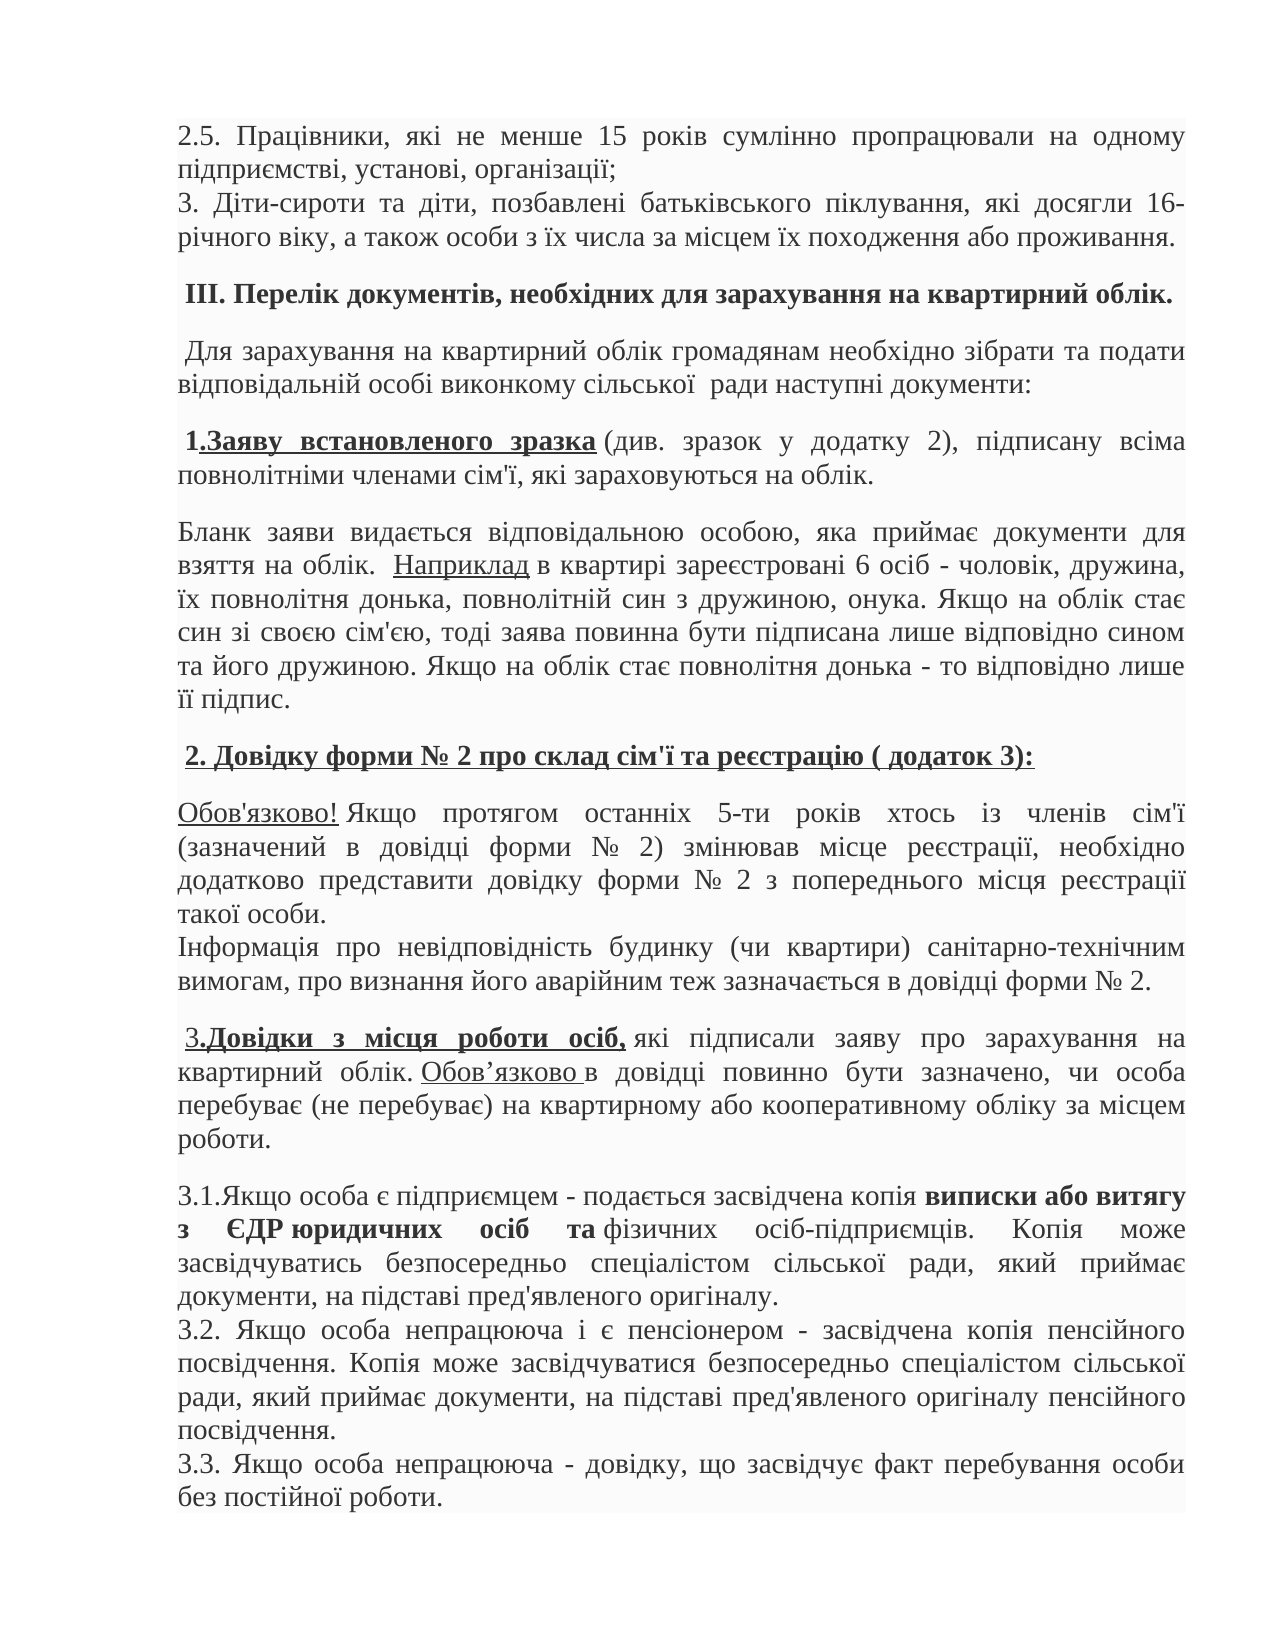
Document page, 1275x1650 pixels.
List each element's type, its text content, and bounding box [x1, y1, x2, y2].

text 2.5. Працівники, які не менше 15 років сумлінно пропрацювали на одному підприємстві, установі, організації; [177, 118, 1186, 185]
text 3.2. Якщо особа непрацююча і є пенсіонером - засвідчена копія пенсійного посвідчення. Копія може засвідчуватися безпосередньо спеціалістом сільської ради, який приймає документи, на підставі пред'явленого оригіналу пенсійного посвідчення. [177, 1312, 1186, 1446]
text 2. Довідку форми № 2 про склад сім'ї та реєстрацію ( додаток 3): [177, 738, 1186, 772]
text ІІІ. Перелік документів, необхідних для зарахування на квартирний облік. [177, 276, 1186, 309]
text 3.Довідки з місця роботи осіб, які підписали заяву про зарахування на квартирний облік. Обов’язково в довідці повинно бути зазначено, чи особа перебуває (не перебуває) на квартирному або кооперативному обліку за місцем роботи. [177, 1020, 1186, 1154]
text 3. Діти-сироти та діти, позбавлені батьківського піклування, які досягли 16-річного віку, а також особи з їх числа за місцем їх походження або проживання. [177, 185, 1186, 252]
text Обов'язково! Якщо протягом останніх 5-ти років хтось із членів сім'ї (зазначений в довідці форми № 2) змінював місце реєстрації, необхідно додатково представити довідку форми № 2 з попереднього місця реєстрації такої особи. [177, 795, 1186, 929]
text Інформація про невідповідність будинку (чи квартири) санітарно-технічним вимогам, про визнання його аварійним теж зазначається в довідці форми № 2. [177, 929, 1186, 997]
text Для зарахування на квартирний облік громадянам необхідно зібрати та подати відповідальній особі виконкому сільської ради наступні документи: [177, 333, 1186, 400]
text 1.Заяву встановленого зразка (див. зразок у додатку 2), підписану всіма повнолітніми членами сім'ї, які зараховуються на облік. [177, 423, 1186, 490]
text 3.1.Якщо особа є підприємцем - подається засвідчена копія виписки або витягу з ЄДР юридичних осіб та фізичних осіб-підприємців. Копія може засвідчуватись безпосередньо спеціалістом сільської ради, який приймає документи, на підставі пред'явленого оригіналу. [177, 1178, 1186, 1312]
text Бланк заяви видається відповідальною особою, яка приймає документи для взяття на облік. Наприклад в квартирі зареєстровані 6 осіб - чоловік, дружина, їх повнолітня донька, повнолітній син з дружиною, онука. Якщо на облік стає син зі своєю сім'єю, тоді заява повинна бути підписана лише відповідно сином та його дружиною. Якщо на облік стає повнолітня донька - то відповідно лише її підпис. [177, 514, 1186, 715]
text 3.3. Якщо особа непрацююча - довідку, що засвідчує факт перебування особи без постійної роботи. [177, 1446, 1186, 1513]
